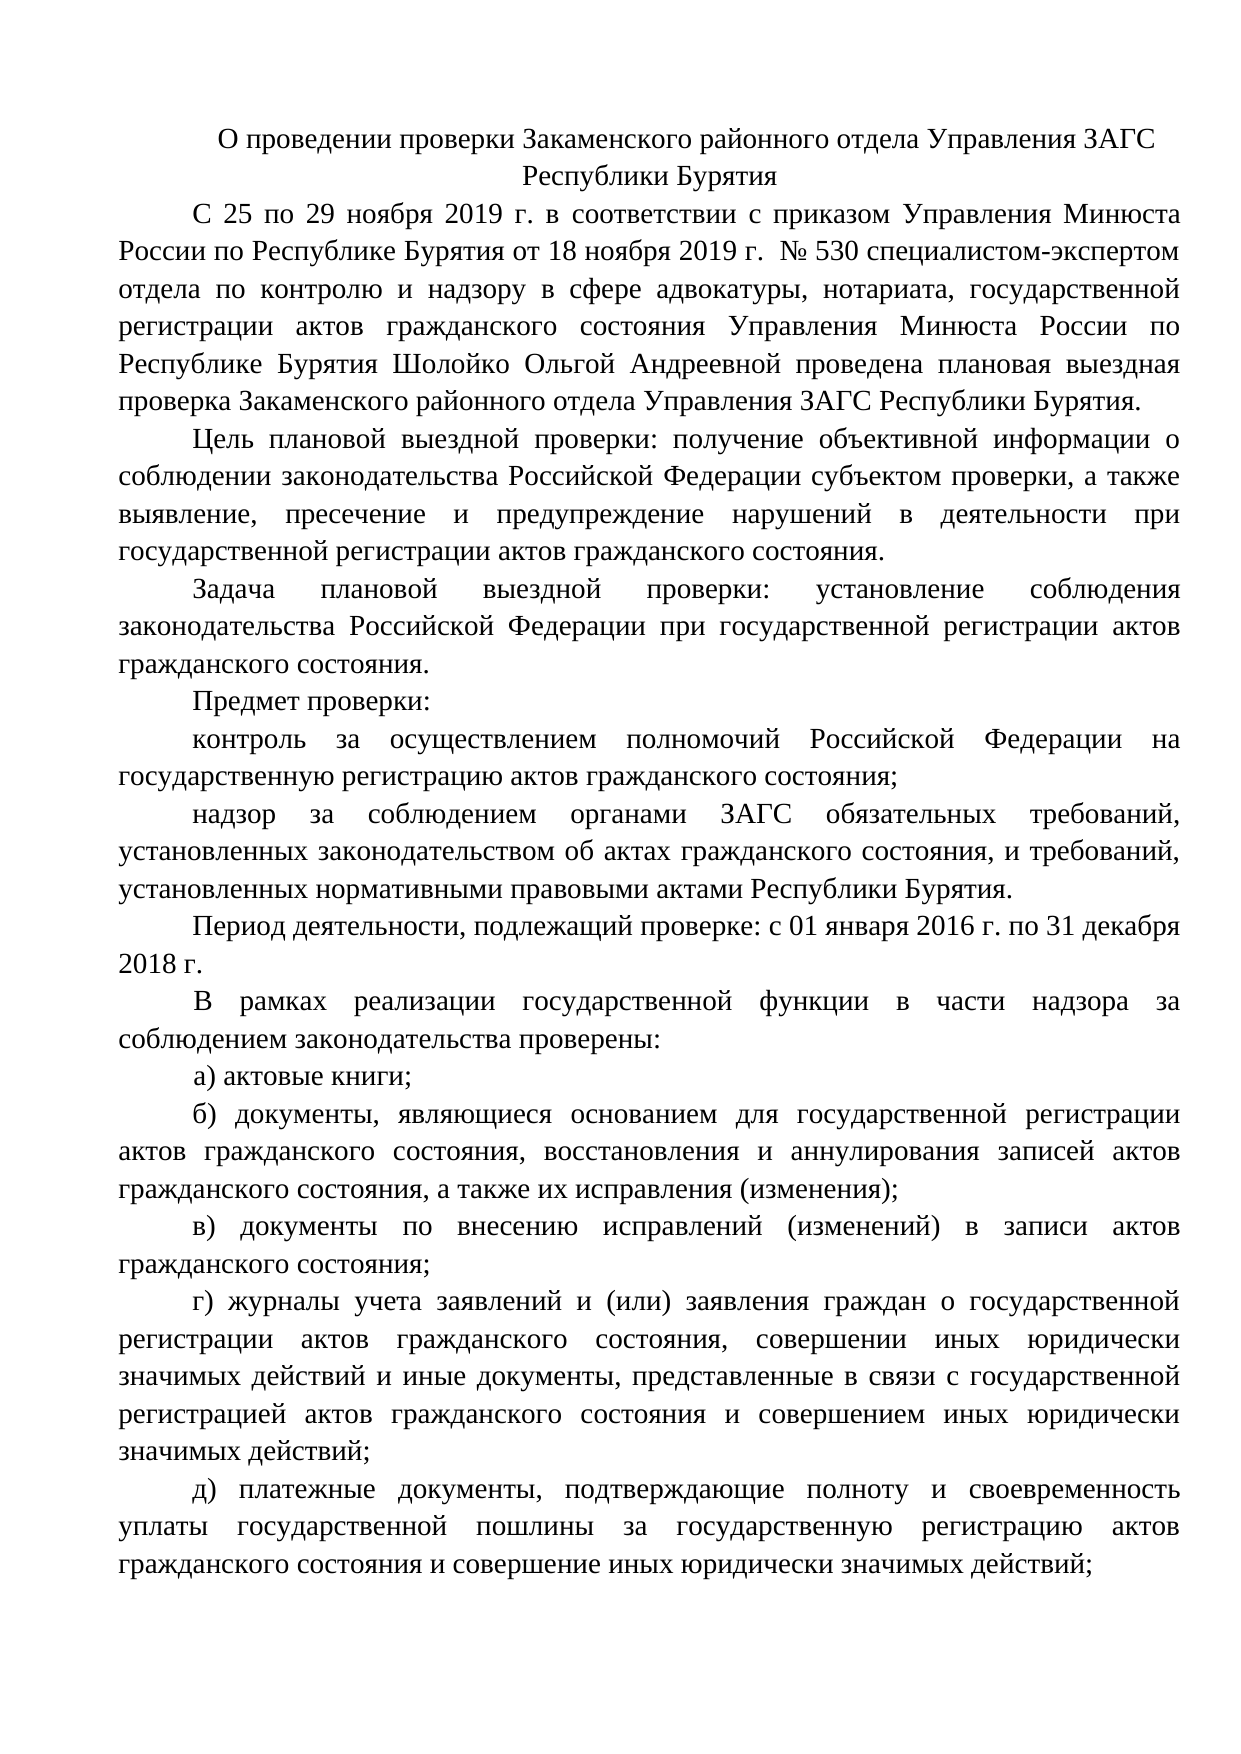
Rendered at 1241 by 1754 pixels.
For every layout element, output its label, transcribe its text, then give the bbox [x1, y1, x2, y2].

text г) журналы учета заявлений и (или) заявления граждан о государственной регистрации актов гражданского состояния, совершении иных юридически значимых действий и иные документы, представленные в связи с государственной регистрацией актов гражданского состояния и совершением иных юридически значимых действий; [118, 1281, 1181, 1468]
text В рамках реализации государственной функции в части надзора за соблюдением законодательства проверены: [118, 981, 1181, 1056]
text д) платежные документы, подтверждающие полноту и своевременность уплаты государственной пошлины за государственную регистрацию актов гражданского состояния и совершение иных юридически значимых действий; [118, 1468, 1181, 1581]
text б) документы, являющиеся основанием для государственной регистрации актов гражданского состояния, восстановления и аннулирования записей актов гражданского состояния, а также их исправления (изменения); [118, 1093, 1181, 1206]
list Задача плановой выездной проверки: установление соблюдения законодательства Российской Федерации при государственной регистрации актов гражданского состояния. [118, 568, 1181, 681]
text надзор за соблюдением органами ЗАГС обязательных требований, установленных законодательством об актах гражданского состояния, и требований, установленных нормативными правовыми актами Республики Бурятия. [118, 793, 1181, 906]
text С 25 по 29 ноября 2019 г. в соответствии с приказом Управления Минюста России по Республике Бурятия от 18 ноября 2019 г. № 530 специалистом-экспертом отдела по контролю и надзору в сфере адвокатуры, нотариата, государственной регистрации актов гражданского состояния Управления Минюста России по Республике Бурятия Шолойко Ольгой Андреевной проведена плановая выездная проверка Закаменского районного отдела Управления ЗАГС Республики Бурятия. [118, 193, 1181, 418]
text в) документы по внесению исправлений (изменений) в записи актов гражданского состояния; [118, 1206, 1181, 1281]
text а) актовые книги; [118, 1056, 1181, 1093]
text О проведении проверки Закаменского районного отдела Управления ЗАГС Республики Бурятия [118, 118, 1181, 193]
list Цель плановой выездной проверки: получение объективной информации о соблюдении законодательства Российской Федерации субъектом проверки, а также выявление, пресечение и предупреждение нарушений в деятельности при государственной регистрации актов гражданского состояния. [118, 418, 1181, 568]
text Предмет проверки: [118, 681, 1181, 718]
text Период деятельности, подлежащий проверке: с 01 января 2016 г. по 31 декабря 2018 г. [118, 906, 1181, 981]
text контроль за осуществлением полномочий Российской Федерации на государственную регистрацию актов гражданского состояния; [118, 718, 1181, 793]
